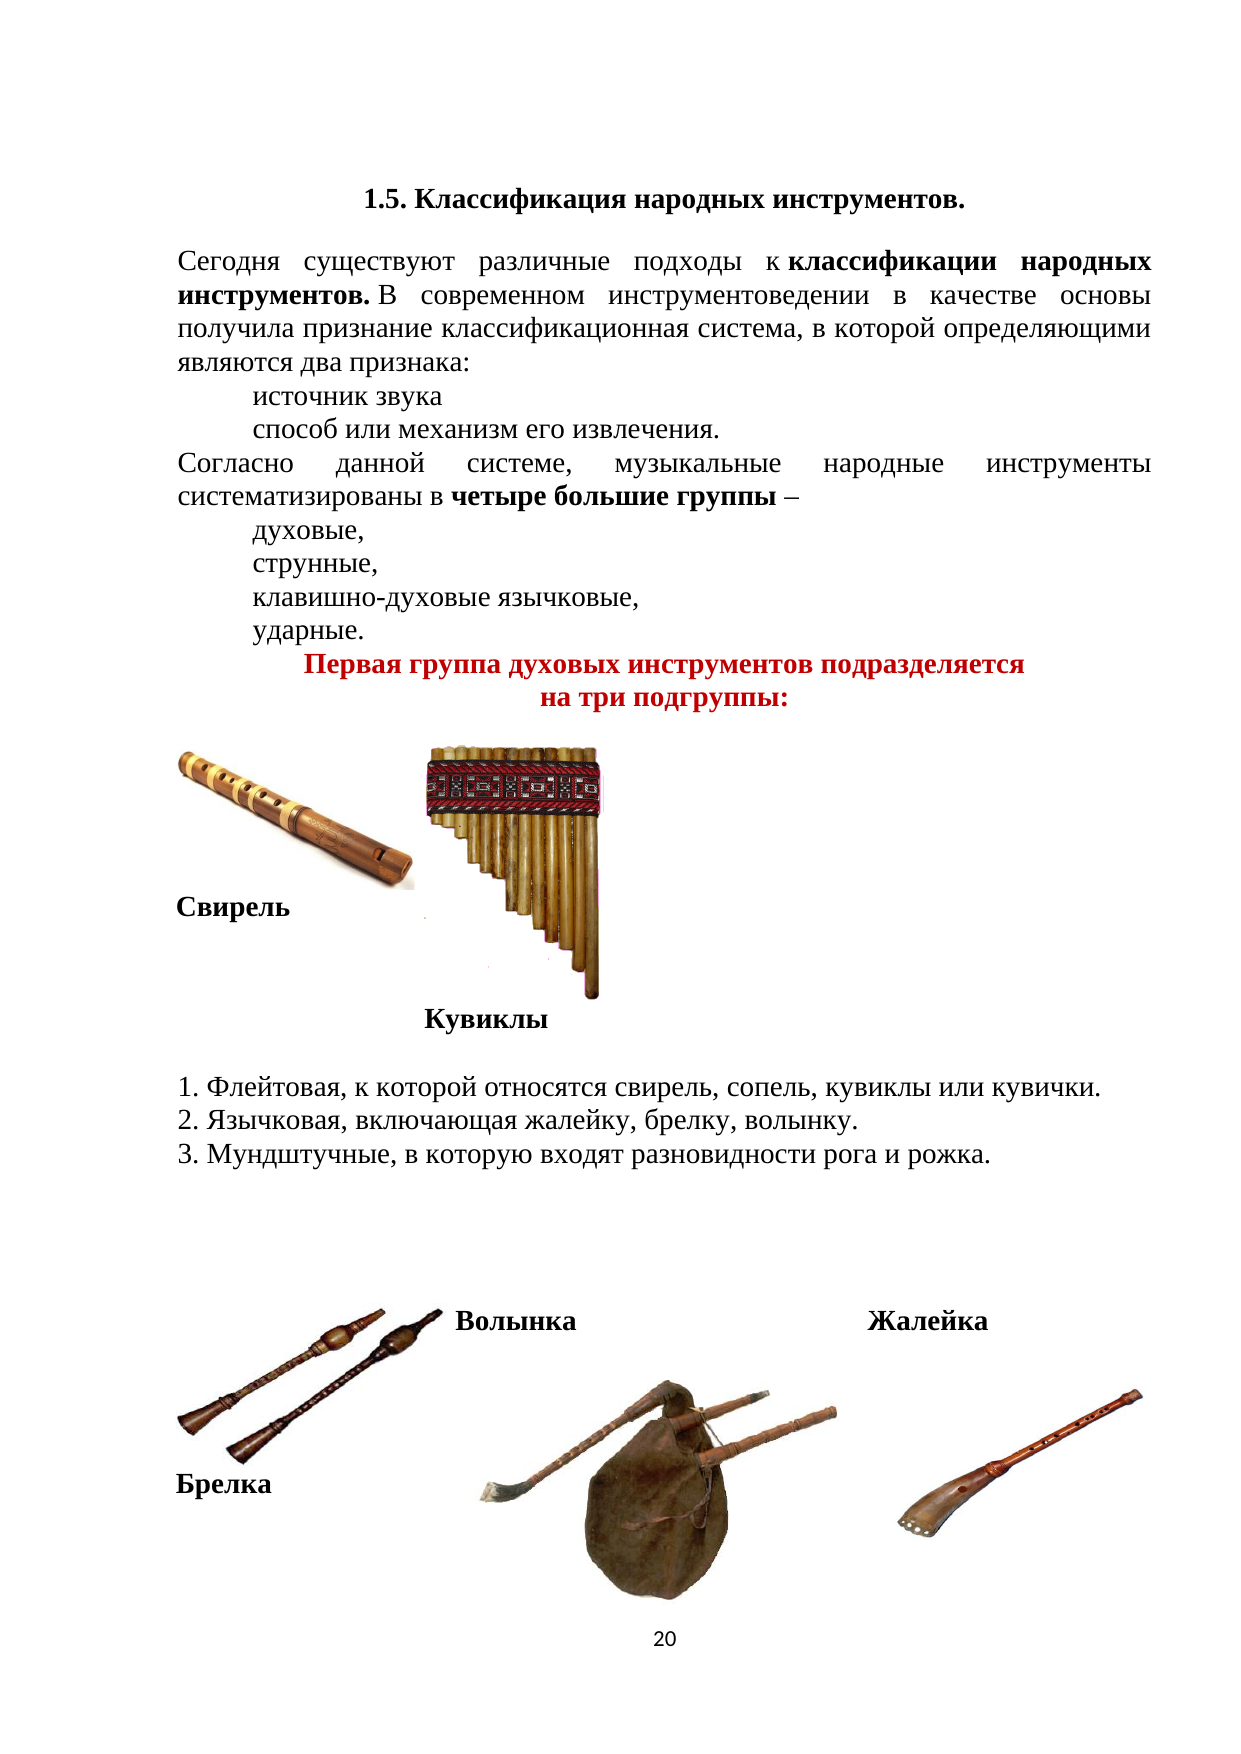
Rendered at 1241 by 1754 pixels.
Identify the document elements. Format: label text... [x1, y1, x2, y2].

text Сегодня существуют различные подходы к классификации народных инструментов. В современном инструментоведении в качестве основы получила признание классификационная система, в которой определяющими являются два признака: [177, 243, 1152, 378]
table_header Кувиклы [424, 742, 613, 1035]
table_header Волынка [455, 1304, 867, 1608]
text Согласно данной системе, музыкальные народные инструменты систематизированы в четыре большие группы – [177, 445, 1152, 512]
text струнные, [252, 545, 1152, 579]
text 3. Мундштучные, в которую входят разновидности рога и рожка. [177, 1136, 1152, 1169]
table_header Свирель [176, 742, 424, 1035]
picture [867, 1366, 1148, 1573]
table_header Жалейка [868, 1304, 1156, 1608]
text способ или механизм его извлечения. [252, 411, 1152, 445]
text ударные. [252, 612, 1152, 646]
text на три подгруппы: [177, 679, 1152, 713]
text 2. Язычковая, включающая жалейку, брелку, волынку. [177, 1102, 1152, 1136]
picture [175, 742, 415, 890]
text источник звука [252, 378, 1152, 411]
picture [424, 742, 604, 1002]
text Первая группа духовых инструментов подразделяется [177, 646, 1152, 679]
text клавишно-духовые язычковые, [252, 579, 1152, 612]
picture [175, 1303, 448, 1466]
table_header Брелка [176, 1304, 455, 1608]
text 1. Флейтовая, к которой относятся свирель, сопель, кувиклы или кувички. [177, 1069, 1152, 1102]
text 1.5. Классификация народных инструментов. [177, 181, 1152, 214]
text духовые, [252, 512, 1152, 545]
picture [455, 1366, 860, 1609]
